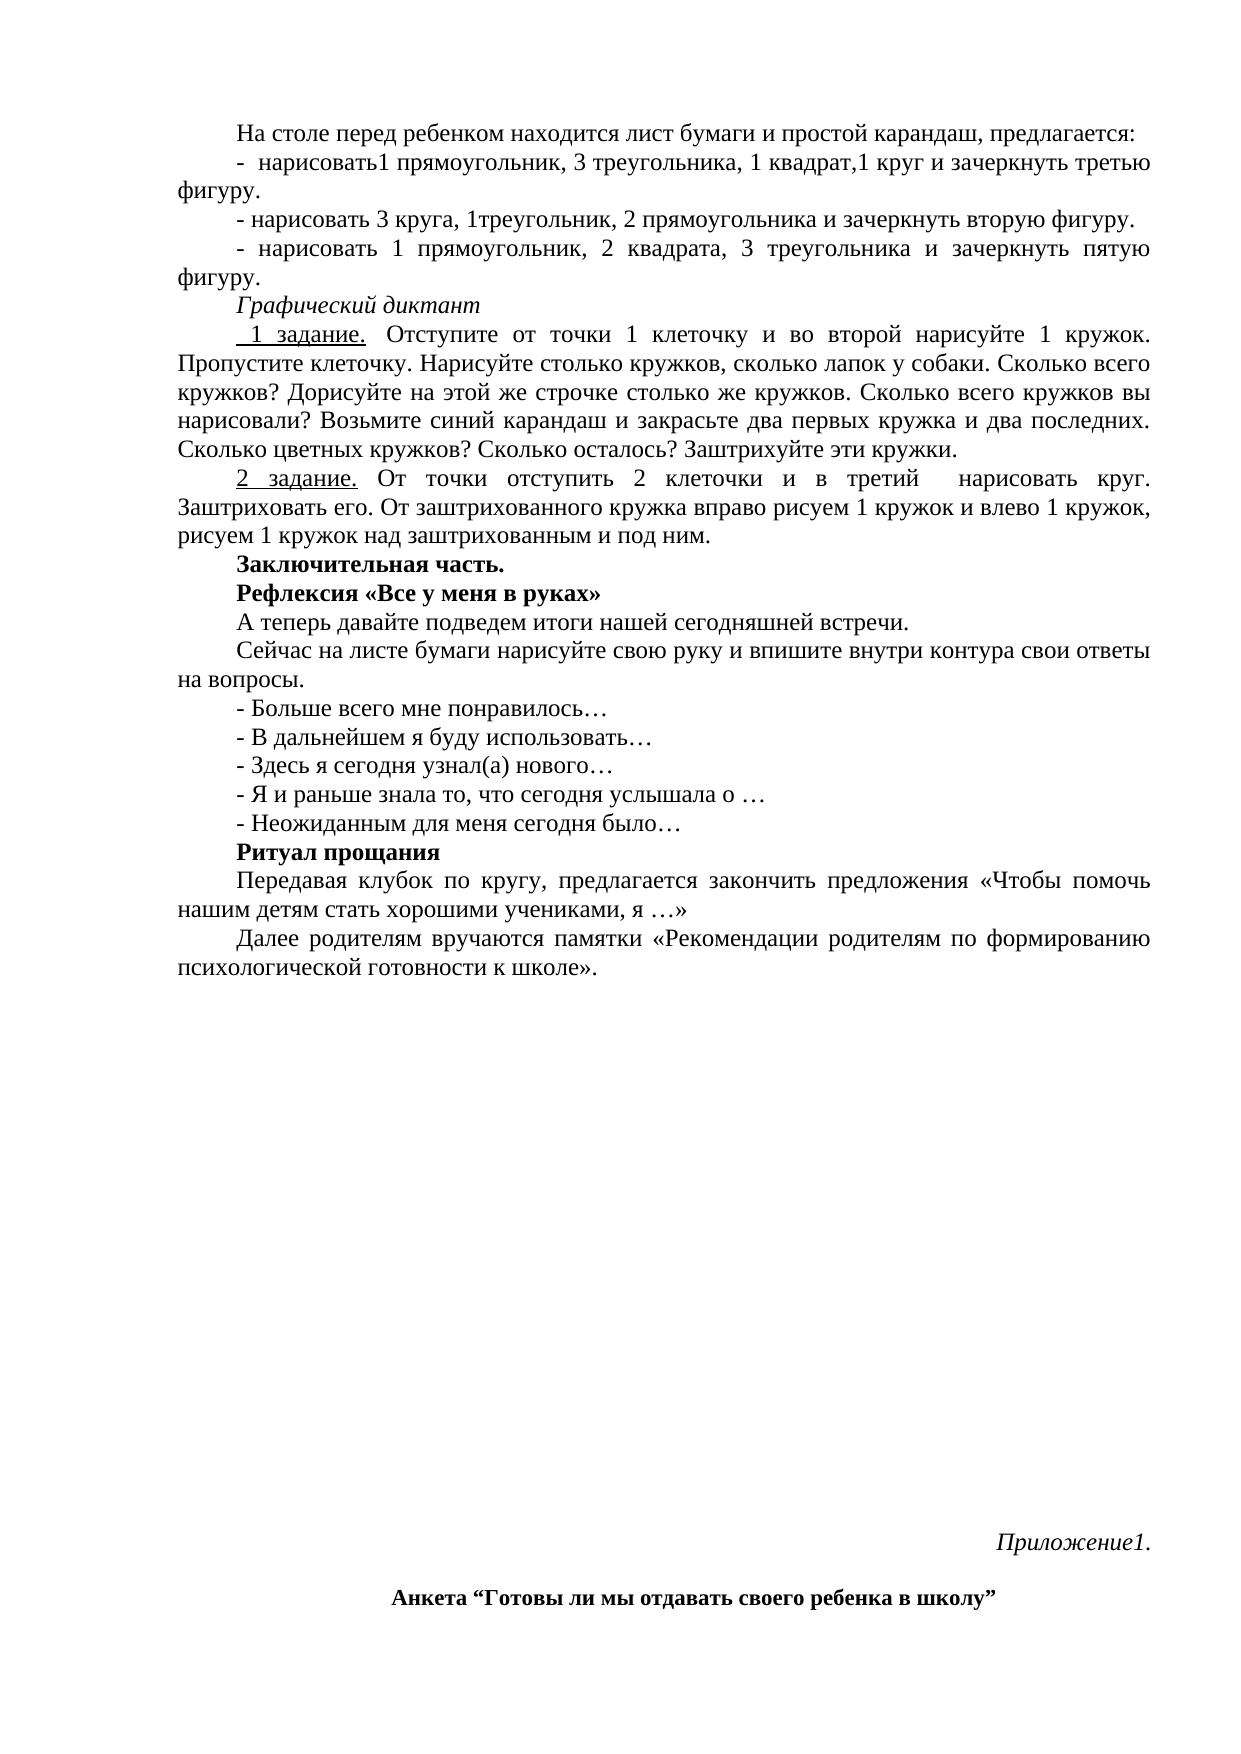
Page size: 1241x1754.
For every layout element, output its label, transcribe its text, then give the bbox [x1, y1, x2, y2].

text Заключительная часть. [177, 549, 1152, 578]
text - нарисовать1 прямоугольник, 3 треугольника, 1 квадрат,1 круг и зачеркнуть третью фигуру. [177, 147, 1152, 204]
text Сейчас на листе бумаги нарисуйте свою руку и впишите внутри контура свои ответы на вопросы. [177, 636, 1152, 693]
text Ритуал прощания [177, 837, 1152, 866]
text 1 задание. Отступите от точки 1 клеточку и во второй нарисуйте 1 кружок. Пропустите клеточку. Нарисуйте столько кружков, сколько лапок у собаки. Сколько всего кружков? Дорисуйте на этой же строчке столько же кружков. Сколько всего кружков вы нарисовали? Возьмите синий карандаш и закрасьте два первых кружка и два последних. Сколько цветных кружков? Сколько осталось? Заштрихуйте эти кружки. [177, 319, 1152, 463]
text - нарисовать 1 прямоугольник, 2 квадрата, 3 треугольника и зачеркнуть пятую фигуру. [177, 233, 1152, 291]
text Графический диктант [177, 291, 1152, 319]
text Далее родителям вручаются памятки «Рекомендации родителям по формированию психологической готовности к школе». [177, 923, 1152, 981]
text - Здесь я сегодня узнал(а) нового… [177, 751, 1152, 779]
text Анкета “Готовы ли мы отдавать своего ребенка в школу” [177, 1584, 1152, 1611]
text - Неожиданным для меня сегодня было… [177, 808, 1152, 837]
text - Я и раньше знала то, что сегодня услышала о … [177, 779, 1152, 808]
text Приложение1. [177, 1527, 1152, 1556]
text А теперь давайте подведем итоги нашей сегодняшней встречи. [177, 607, 1152, 636]
text 2 задание. От точки отступить 2 клеточки и в третий нарисовать круг. Заштриховать его. От заштрихованного кружка вправо рисуем 1 кружок и влево 1 кружок, рисуем 1 кружок над заштрихованным и под ним. [177, 463, 1152, 549]
text На столе перед ребенком находится лист бумаги и простой карандаш, предлагается: [177, 118, 1152, 147]
text Рефлексия «Все у меня в руках» [177, 578, 1152, 607]
text - Больше всего мне понравилось… [177, 693, 1152, 722]
text - нарисовать 3 круга, 1треугольник, 2 прямоугольника и зачеркнуть вторую фигуру. [177, 204, 1152, 233]
text - В дальнейшем я буду использовать… [177, 722, 1152, 751]
text Передавая клубок по кругу, предлагается закончить предложения «Чтобы помочь нашим детям стать хорошими учениками, я …» [177, 866, 1152, 923]
